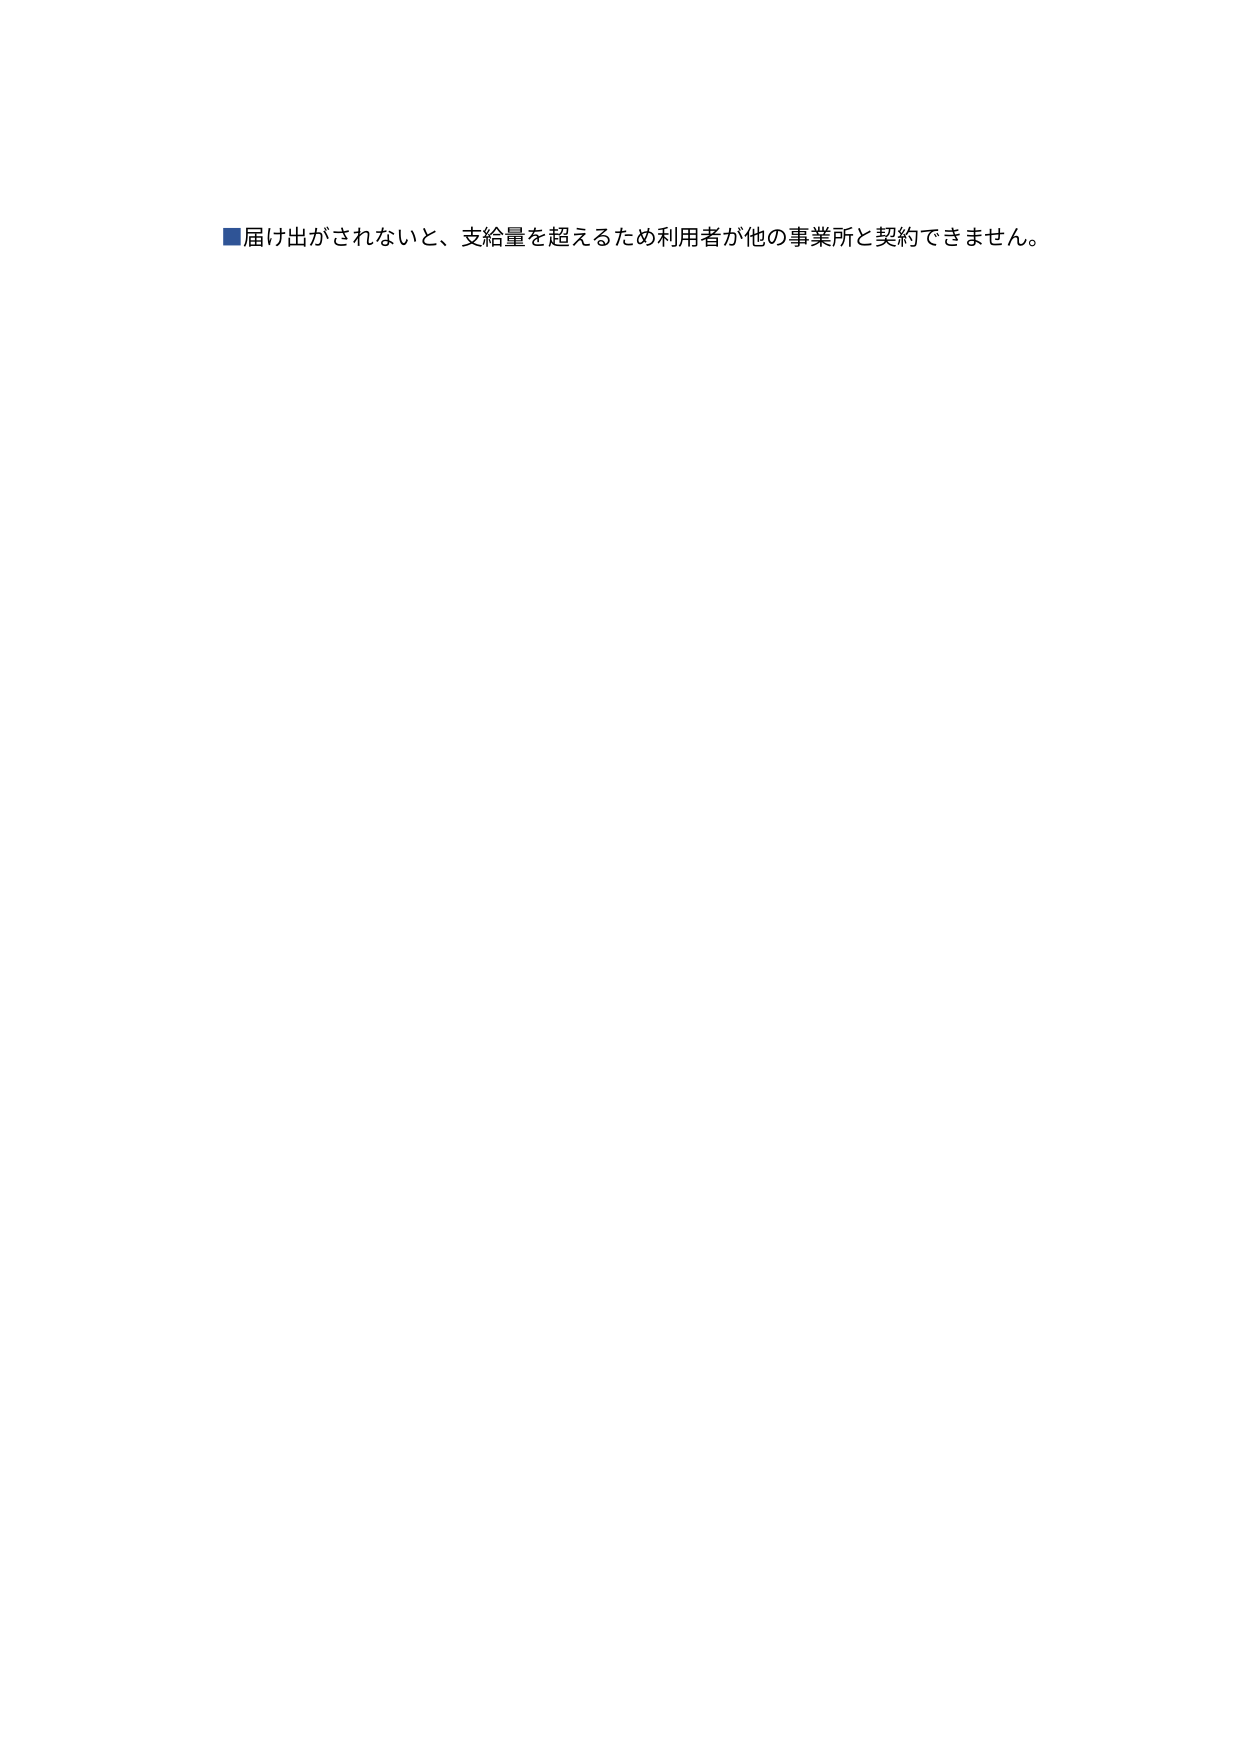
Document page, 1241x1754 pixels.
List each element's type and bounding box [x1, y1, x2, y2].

text [199, 217, 1063, 254]
